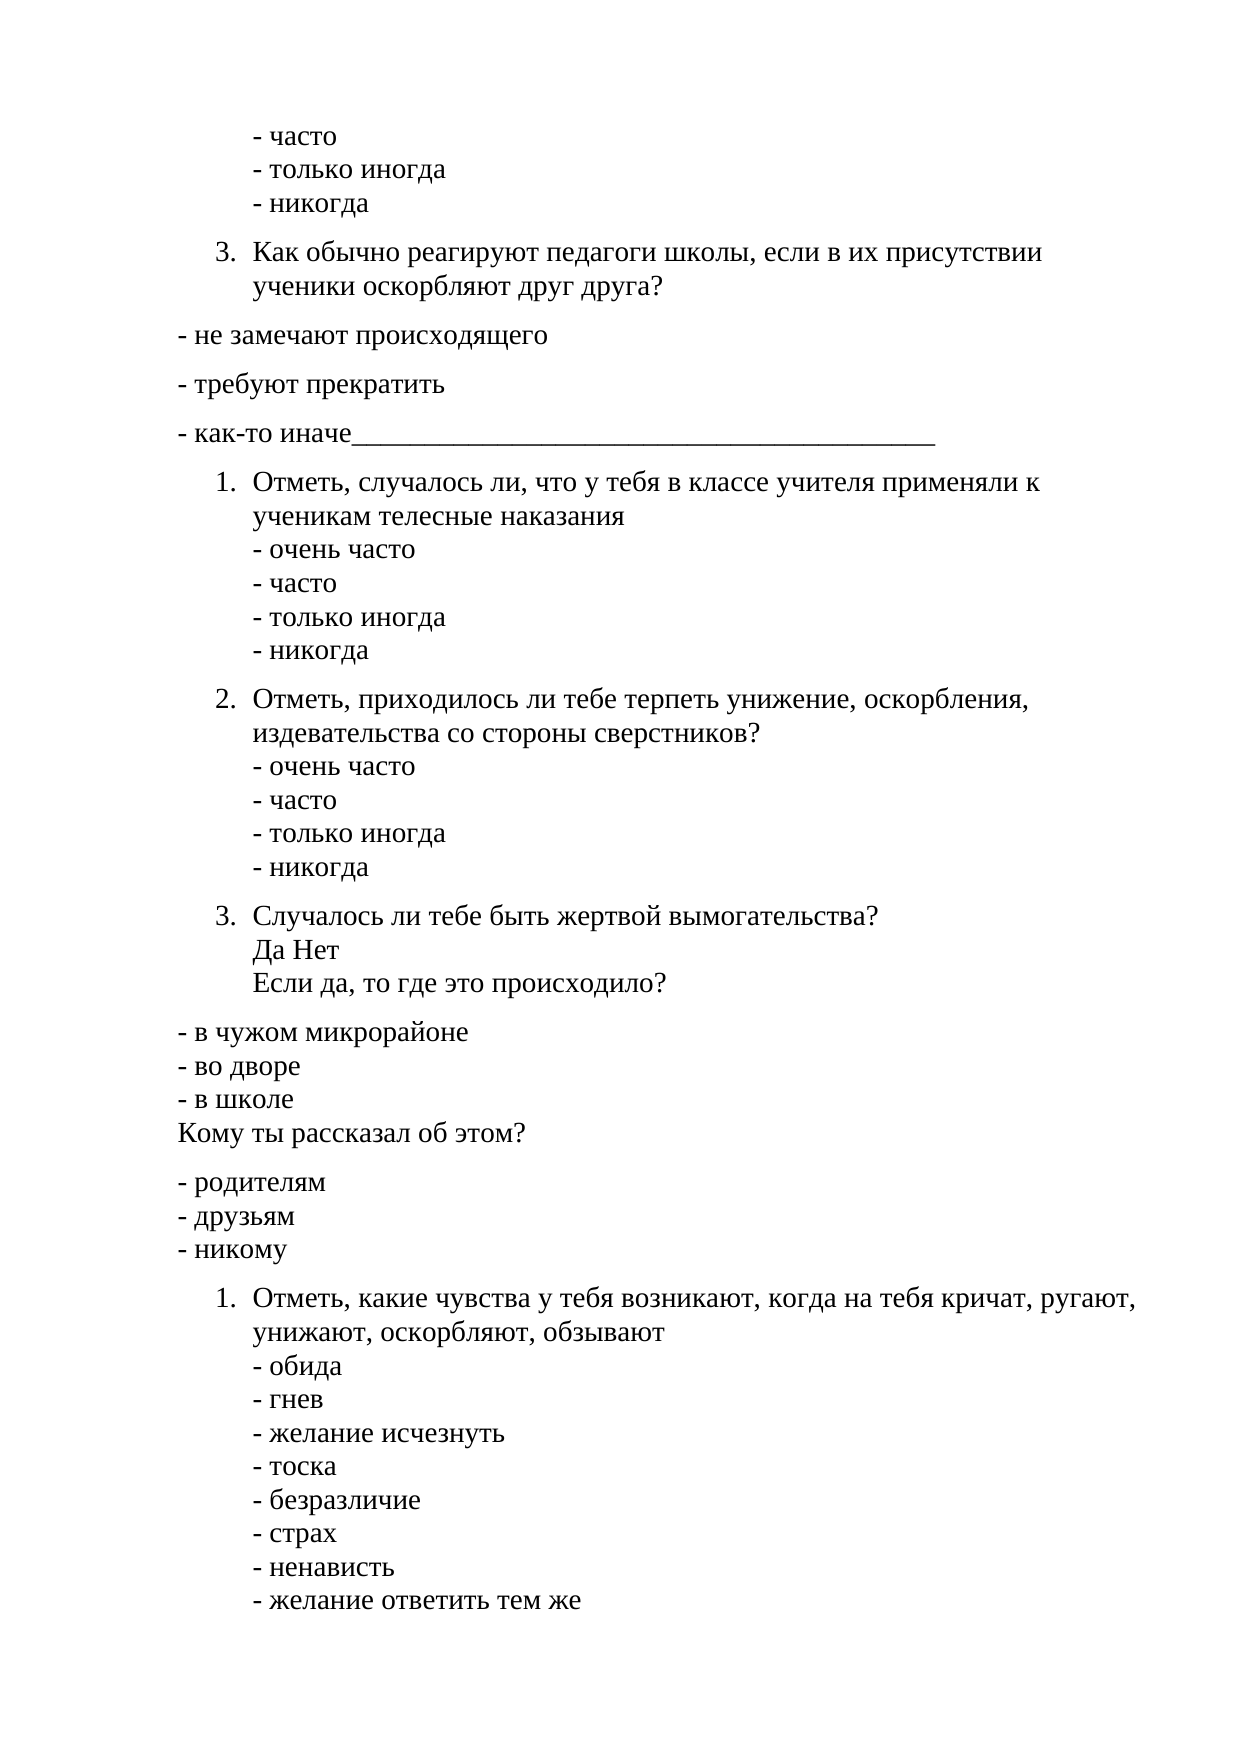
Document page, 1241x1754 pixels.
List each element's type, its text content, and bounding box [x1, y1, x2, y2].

list Случалось ли тебе быть жертвой вымогательства? Да Нет Если да, то где это происходило? [215, 898, 1152, 999]
list Отметь, какие чувства у тебя возникают, когда на тебя кричат, ругают, унижают, оскорбляют, обзывают - обида - гнев - желание исчезнуть - тоска - безразличие - страх - ненависть - желание ответить тем же [215, 1281, 1152, 1616]
list Отметь, приходилось ли тебе терпеть унижение, оскорбления, издевательства со стороны сверстников? - очень часто - часто - только иногда - никогда [215, 681, 1152, 883]
text - как-то иначе________________________________________ [177, 415, 1152, 449]
text - требуют прекратить [177, 366, 1152, 400]
text - родителям - друзьям - никому [177, 1164, 1152, 1265]
list Отметь, случалось ли, что у тебя в классе учителя применяли к ученикам телесные наказания - очень часто - часто - только иногда - никогда [215, 464, 1152, 666]
text - не замечают происходящего [177, 317, 1152, 351]
list Как обычно реагируют педагоги школы, если в их присутствии ученики оскорбляют друг друга? [215, 234, 1152, 301]
text - в чужом микрорайоне - во дворе - в школе Кому ты рассказал об этом? [177, 1014, 1152, 1149]
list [215, 118, 1152, 219]
